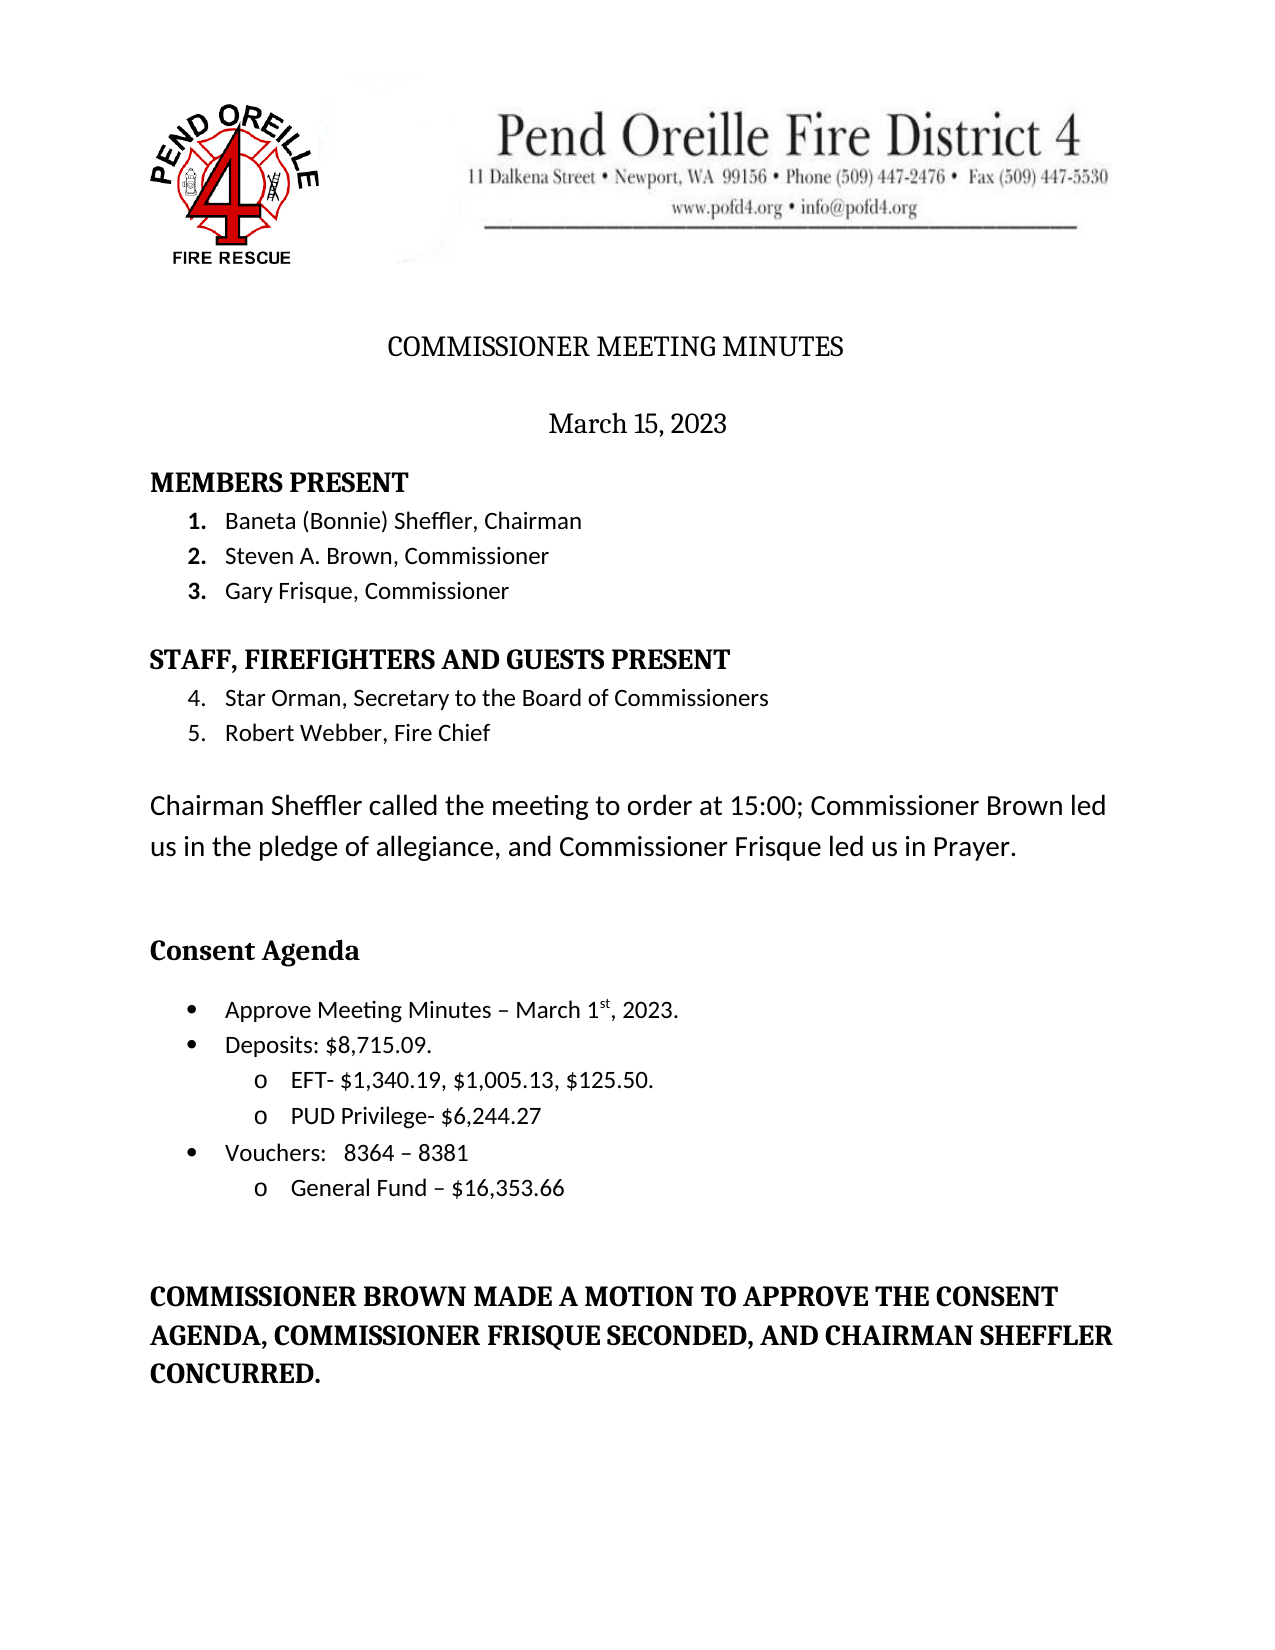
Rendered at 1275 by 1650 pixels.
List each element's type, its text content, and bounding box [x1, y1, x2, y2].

list Gary Frisque, Commissioner [187, 575, 1125, 606]
text COMMISSIONER BROWN MADE A MOTION TO APPROVE THE CONSENT AGENDA, COMMISSIONER FRISQUE SECONDED, AND CHAIRMAN SHEFFLER CONCURRED. [150, 1280, 1125, 1391]
list General Fund – $16,353.66 [253, 1172, 1125, 1204]
text Consent Agenda [150, 934, 1125, 968]
list Steven A. Brown, Commissioner [187, 540, 1125, 571]
list Deposits: $8,715.09. [187, 1029, 1125, 1059]
list PUD Privilege- $6,244.27 [253, 1100, 1125, 1132]
list EFT- $1,340.19, $1,005.13, $125.50. [253, 1064, 1125, 1096]
text COMMISSIONER MEETING MINUTES [150, 330, 1125, 364]
text STAFF, FIREFIGHTERS AND GUESTS PRESENT [150, 643, 1125, 677]
text March 15, 2023 [150, 407, 1125, 441]
text Chairman Sheffler called the meeting to order at 15:00; Commissioner Brown led us in the pledge of allegiance, and Commissioner Frisque led us in Prayer. [150, 787, 1125, 863]
list Approve Meeting Minutes – March 1st, 2023. [187, 994, 1125, 1024]
list Baneta (Bonnie) Sheffler, Chairman [187, 505, 1125, 536]
list Vouchers: 8364 – 8381 [187, 1137, 1125, 1167]
text MEMBERS PRESENT [150, 467, 1125, 500]
picture [150, 75, 1121, 264]
list Star Orman, Secretary to the Board of Commissioners [187, 682, 1125, 712]
list Robert Webber, Fire Chief [187, 717, 1125, 747]
